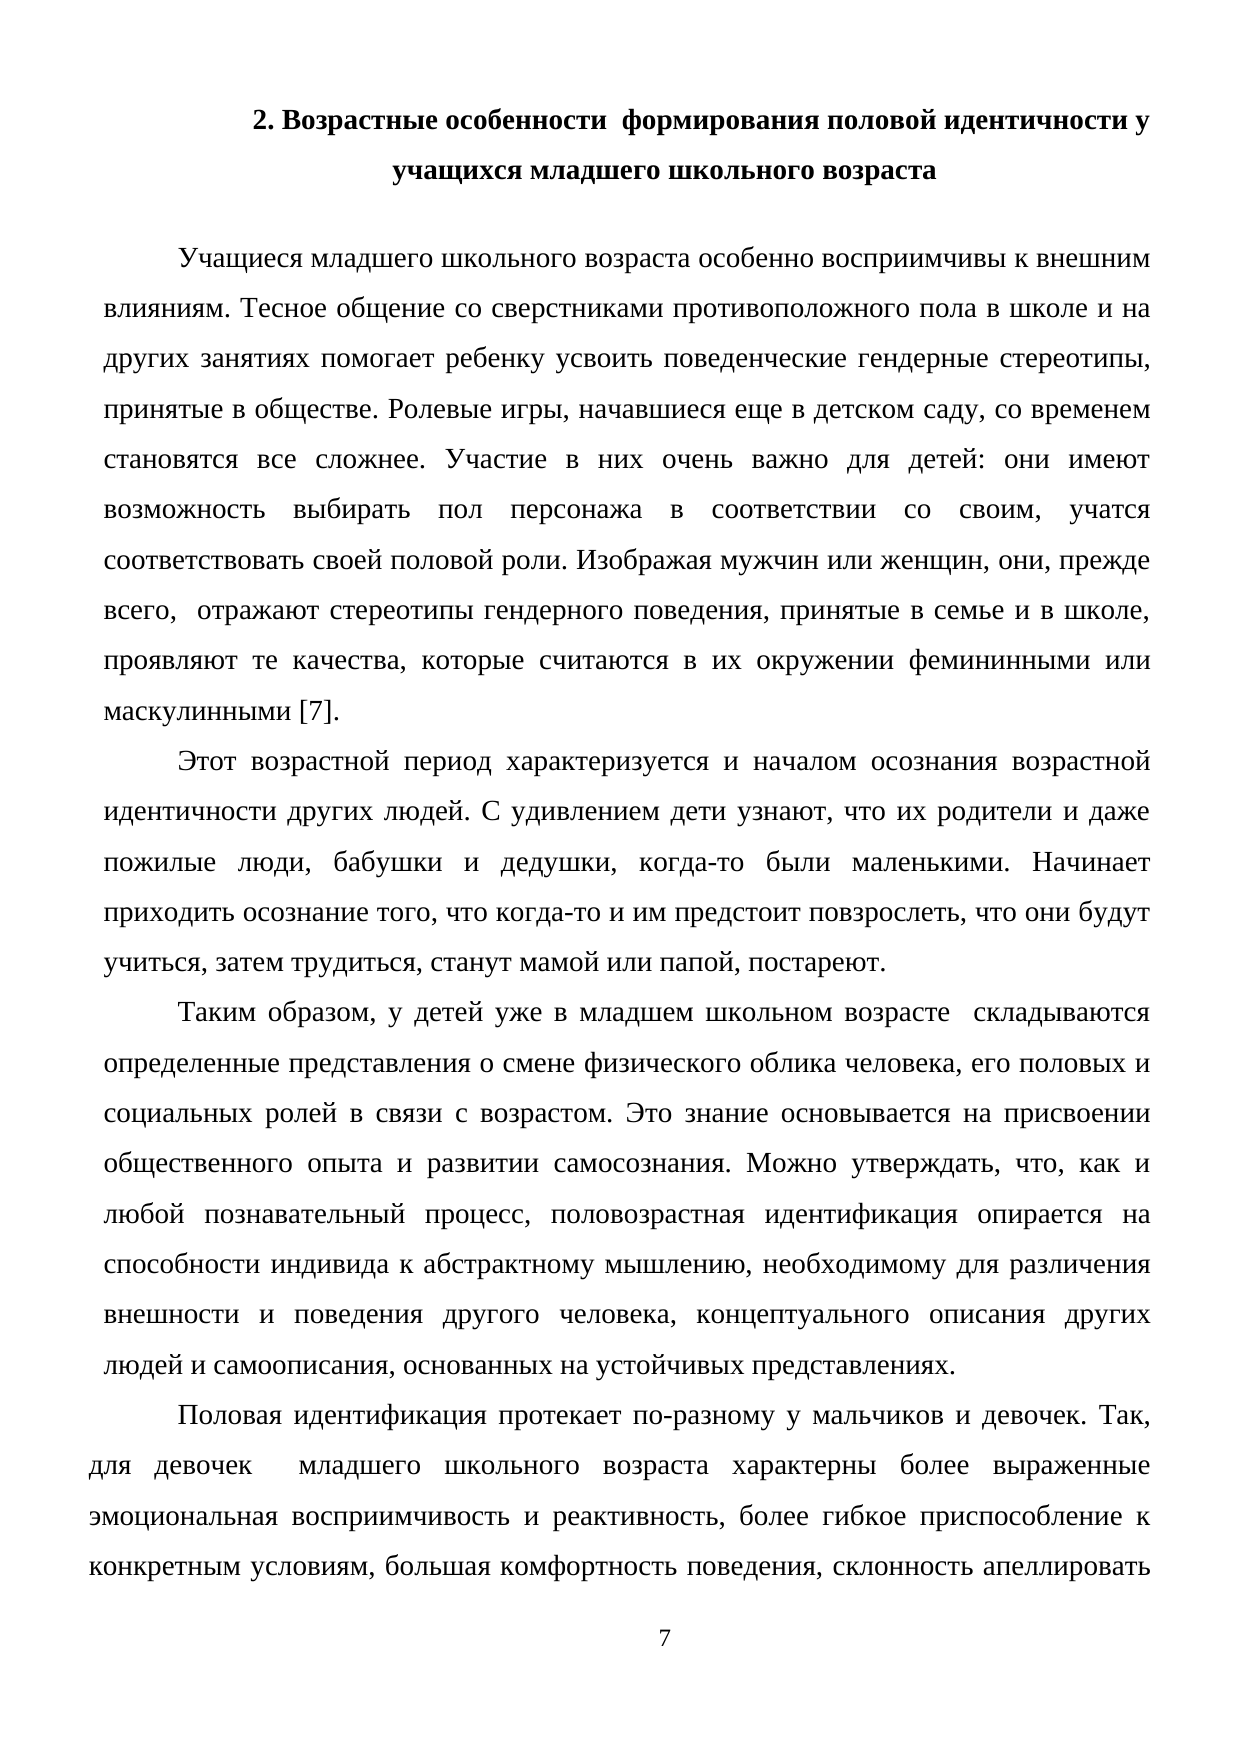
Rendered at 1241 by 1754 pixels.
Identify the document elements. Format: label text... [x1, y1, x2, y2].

text Учащиеся младшего школьного возраста особенно восприимчивы к внешним влияниям. Тесное общение со сверстниками противоположного пола в школе и на других занятиях помогает ребенку усвоить поведенческие гендерные стереотипы, принятые в обществе. Ролевые игры, начавшиеся еще в детском саду, со временем становятся все сложнее. Участие в них очень важно для детей: они имеют возможность выбирать пол персонажа в соответствии со своим, учатся соответствовать своей половой роли. Изображая мужчин или женщин, они, прежде всего, отражают стереотипы гендерного поведения, принятые в семье и в школе, проявляют те качества, которые считаются в их окружении фемининными или маскулинными [7]. [103, 240, 1152, 726]
text Этот возрастной период характеризуется и началом осознания возрастной идентичности других людей. С удивлением дети узнают, что их родители и даже пожилые люди, бабушки и дедушки, когда-то были маленькими. Начинает приходить осознание того, что когда-то и им предстоит повзрослеть, что они будут учиться, затем трудиться, станут мамой или папой, постареют. [103, 743, 1152, 978]
text Таким образом, у детей уже в младшем школьном возрасте складываются определенные представления о смене физического облика человека, его половых и социальных ролей в связи с возрастом. Это знание основывается на присвоении общественного опыта и развитии самосознания. Можно утверждать, что, как и любой познавательный процесс, половозрастная идентификация опирается на способности индивида к абстрактному мышлению, необходимому для различения внешности и поведения другого человека, концептуального описания других людей и самоописания, основанных на устойчивых представлениях. [103, 994, 1152, 1380]
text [88, 1397, 1152, 1582]
subtitle 2. Возрастные особенности формирования половой идентичности у учащихся младшего школьного возраста [177, 102, 1152, 186]
